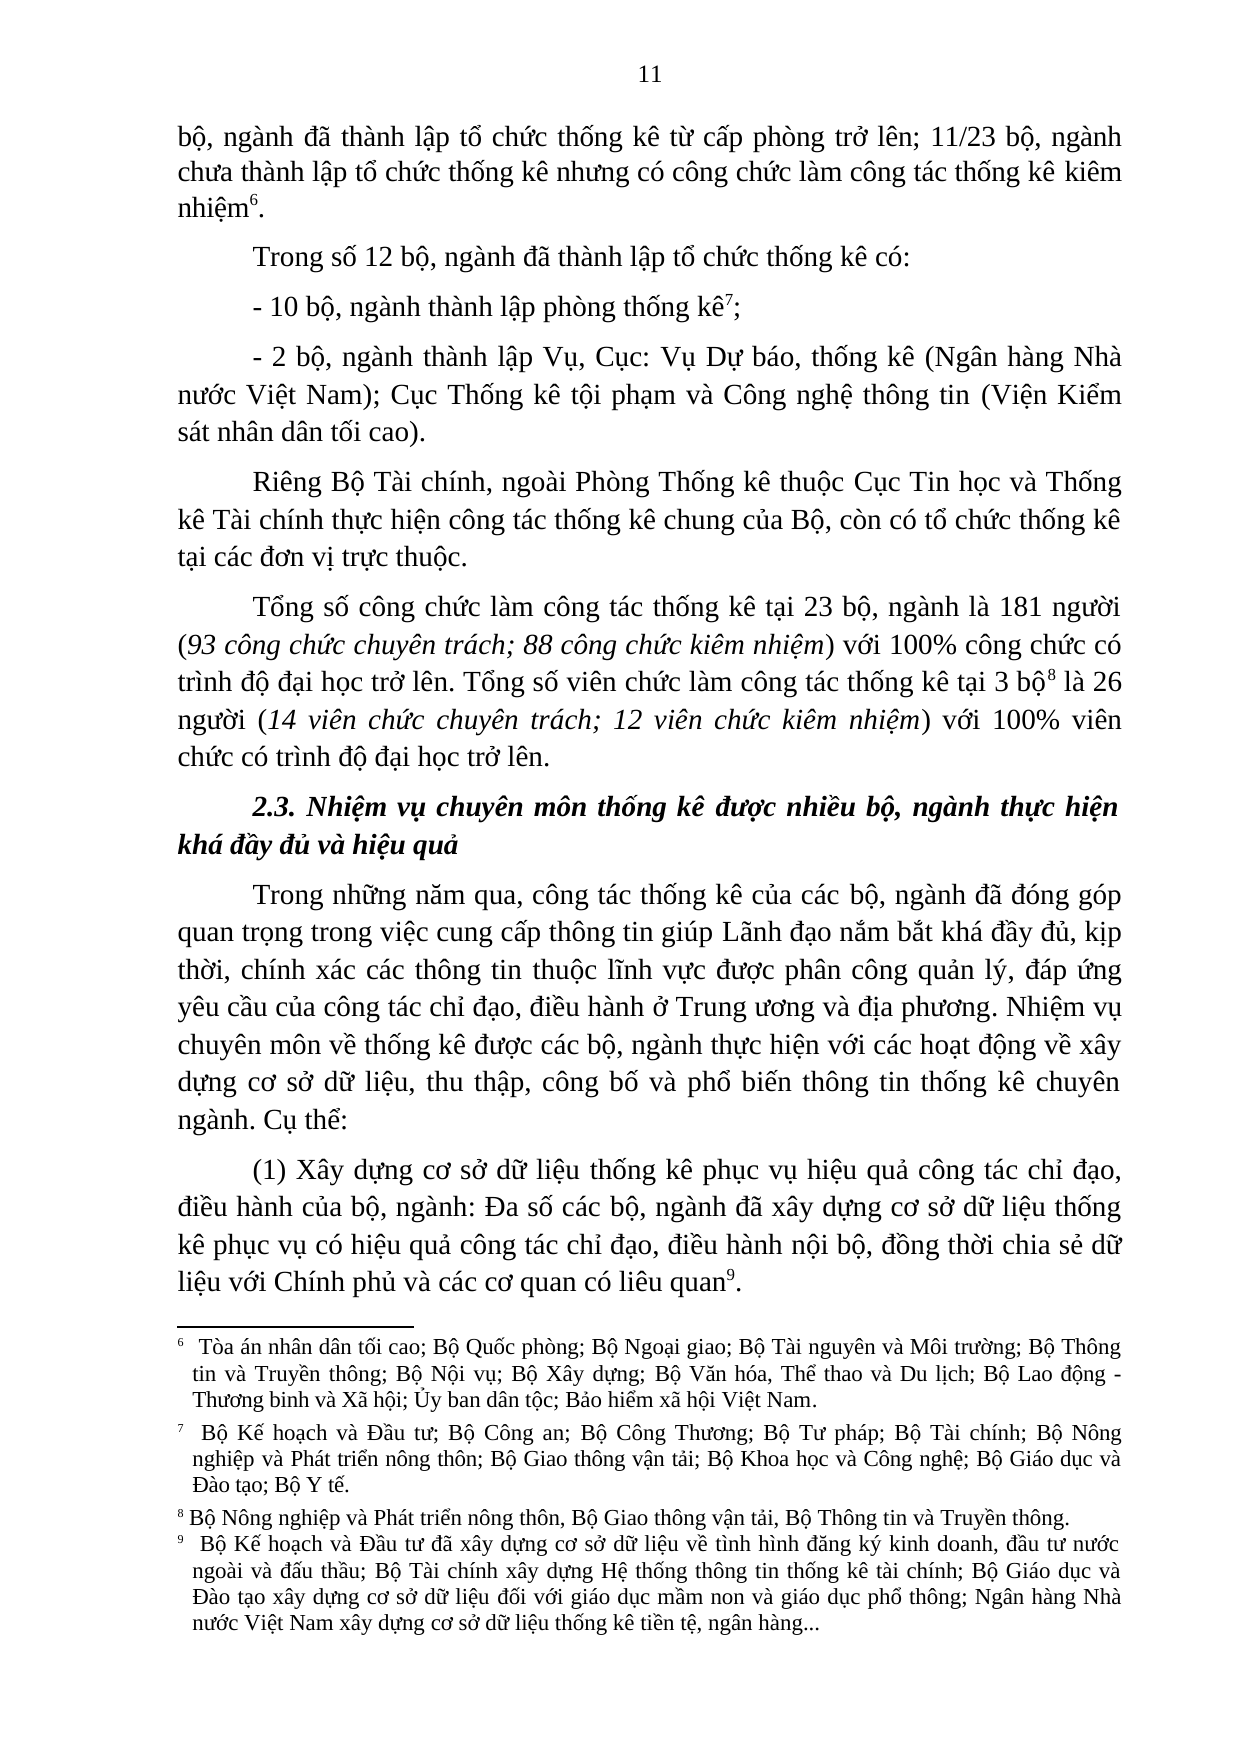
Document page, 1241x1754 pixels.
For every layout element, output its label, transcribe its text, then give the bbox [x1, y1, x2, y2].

text Tổng số công chức làm công tác thống kê tại 23 bộ, ngành là 181 người (93 công chức chuyên trách; 88 công chức kiêm nhiệm) với 100% công chức có trình độ đại học trở lên. Tổng số viên chức làm công tác thống kê tại 3 bộ là 26 người (14 viên chức chuyên trách; 12 viên chức kiêm nhiệm) với 100% viên chức có trình độ đại học trở lên. [177, 587, 1122, 774]
text Trong những năm qua, công tác thống kê của các bộ, ngành đã đóng góp quan trọng trong việc cung cấp thông tin giúp Lãnh đạo nắm bắt khá đầy đủ, kịp thời, chính xác các thông tin thuộc lĩnh vực được phân công quản lý, đáp ứng yêu cầu của công tác chỉ đạo, điều hành ở Trung ương và địa phương. Nhiệm vụ chuyên môn về thống kê được các bộ, ngành thực hiện với các hoạt động về xây dựng cơ sở dữ liệu, thu thập, công bố và phổ biến thông tin thống kê chuyên ngành. Cụ thể: [177, 874, 1122, 1137]
text - 10 bộ, ngành thành lập phòng thống kê; [177, 287, 1122, 324]
text Trong số 12 bộ, ngành đã thành lập tổ chức thống kê có: [177, 237, 1122, 274]
text (1) Xây dựng cơ sở dữ liệu thống kê phục vụ hiệu quả công tác chỉ đạo, điều hành của bộ, ngành: Đa số các bộ, ngành đã xây dựng cơ sở dữ liệu thống kê phục vụ có hiệu quả công tác chỉ đạo, điều hành nội bộ, đồng thời chia sẻ dữ liệu với Chính phủ và các cơ quan có liêu quan. [177, 1149, 1122, 1299]
text - 2 bộ, ngành thành lập Vụ, Cục: Vụ Dự báo, thống kê (Ngân hàng Nhà nước Việt Nam); Cục Thống kê tội phạm và Công nghệ thông tin (Viện Kiểm sát nhân dân tối cao). [177, 337, 1122, 449]
text 2.3. Nhiệm vụ chuyên môn thống kê được nhiều bộ, ngành thực hiện khá đầy đủ và hiệu quả [177, 787, 1122, 862]
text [177, 118, 1122, 224]
text Riêng Bộ Tài chính, ngoài Phòng Thống kê thuộc Cục Tin học và Thống kê Tài chính thực hiện công tác thống kê chung của Bộ, còn có tổ chức thống kê tại các đơn vị trực thuộc. [177, 462, 1122, 574]
